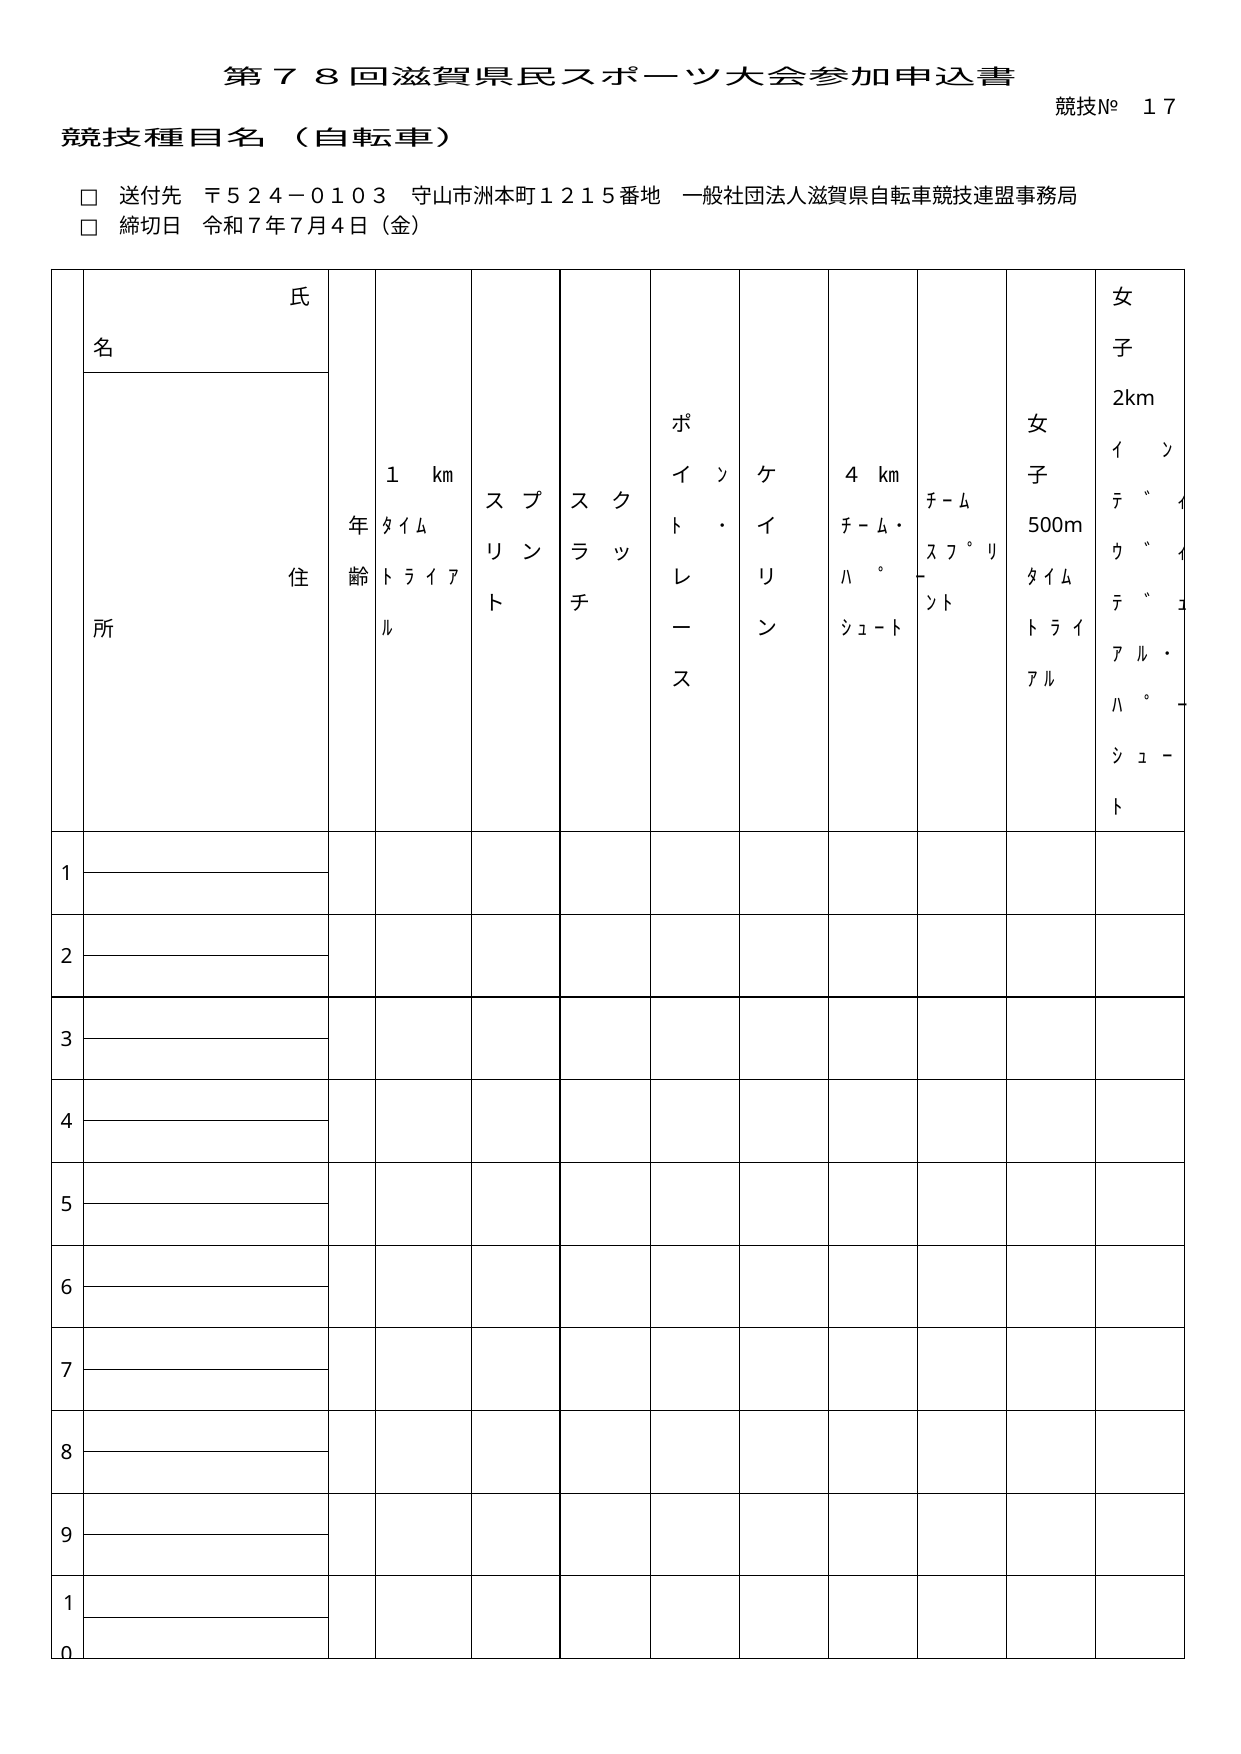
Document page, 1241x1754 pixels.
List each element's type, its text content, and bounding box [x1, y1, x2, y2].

table_cell [329, 1328, 375, 1410]
table_header 女子 2kmｲﾝﾃﾞｨｳﾞｨﾃﾞｭｱﾙ･ﾊﾟｰｼｭｰﾄ [1096, 270, 1184, 831]
table_cell [329, 1163, 375, 1244]
table_cell [918, 1080, 1006, 1162]
table_cell [740, 1576, 828, 1658]
table_cell [84, 1246, 328, 1286]
table_cell [651, 1411, 739, 1493]
table_cell [376, 832, 471, 914]
table_cell [84, 1204, 328, 1244]
table_cell [918, 915, 1006, 996]
table_cell 2 [52, 915, 83, 996]
table_cell [918, 1494, 1006, 1575]
table_cell [918, 832, 1006, 914]
table_cell [561, 1080, 650, 1162]
table_cell [918, 1246, 1006, 1327]
table_cell [376, 1163, 471, 1244]
table_cell [84, 1080, 328, 1120]
table_cell [829, 1163, 917, 1244]
table_cell [1096, 1411, 1184, 1493]
table_cell [472, 1163, 559, 1244]
table_cell [84, 1576, 328, 1617]
table_cell [1007, 998, 1095, 1079]
table_cell [829, 1411, 917, 1493]
table_cell [561, 1246, 650, 1327]
table_cell [84, 1494, 328, 1534]
table_cell [561, 915, 650, 996]
table_cell [561, 1494, 650, 1575]
table_cell [918, 1576, 1006, 1658]
table_header スプリント [472, 270, 559, 831]
table_cell [1007, 915, 1095, 996]
table_cell 5 [52, 1163, 83, 1244]
table_cell [84, 1411, 328, 1451]
table_cell [651, 1494, 739, 1575]
table_cell [1096, 1163, 1184, 1244]
table_cell [376, 1576, 471, 1658]
table_cell [472, 832, 559, 914]
text 競技№ １７ [60, 91, 1180, 121]
table_cell [472, 1328, 559, 1410]
table_cell [651, 832, 739, 914]
table_cell [1096, 832, 1184, 914]
table_cell [84, 956, 328, 996]
table_cell [651, 1576, 739, 1658]
table_cell [829, 832, 917, 914]
table_cell 3 [52, 998, 83, 1079]
table_cell [84, 1452, 328, 1493]
table_cell [1096, 915, 1184, 996]
table_cell [740, 915, 828, 996]
table_cell [561, 1411, 650, 1493]
table_header [52, 270, 83, 831]
table_cell [1007, 1494, 1095, 1575]
table_cell [376, 1080, 471, 1162]
text 競技種目名（自転車） [60, 121, 1180, 151]
table_cell [376, 1411, 471, 1493]
table_cell [84, 915, 328, 955]
table_cell [1007, 1328, 1095, 1410]
table_cell [651, 1080, 739, 1162]
table_cell [651, 915, 739, 996]
table_cell 8 [52, 1411, 83, 1493]
table_cell [84, 832, 328, 872]
table_cell [1007, 1163, 1095, 1244]
table_cell [918, 1328, 1006, 1410]
table_cell [472, 1494, 559, 1575]
table_cell [740, 1163, 828, 1244]
text 第７８回滋賀県民スポーツ大会参加申込書 [60, 60, 1180, 91]
table_cell [561, 1163, 650, 1244]
table_cell [329, 915, 375, 996]
table_cell [329, 998, 375, 1079]
table_cell [376, 1328, 471, 1410]
table_cell [84, 1039, 328, 1079]
table_cell [84, 1535, 328, 1575]
table_cell 住 所 [84, 373, 328, 831]
table_cell [84, 1618, 328, 1658]
table_cell [329, 832, 375, 914]
table_cell [329, 1494, 375, 1575]
table_cell [1007, 832, 1095, 914]
table_cell [918, 1163, 1006, 1244]
table_cell [376, 998, 471, 1079]
table_cell [1007, 1411, 1095, 1493]
table_cell [329, 1246, 375, 1327]
table_cell [472, 1080, 559, 1162]
table_header ケイリン [740, 270, 828, 831]
table_cell [84, 1370, 328, 1410]
table_cell [651, 1328, 739, 1410]
table_cell [651, 998, 739, 1079]
table_cell [376, 1246, 471, 1327]
table_cell [918, 1411, 1006, 1493]
table_cell [740, 1494, 828, 1575]
table_cell [1096, 1494, 1184, 1575]
table_cell [472, 915, 559, 996]
table_cell [84, 873, 328, 914]
table_cell 7 [52, 1328, 83, 1410]
table_cell [561, 1328, 650, 1410]
table_header 氏 名 [84, 270, 328, 372]
table_header ﾁｰﾑ ｽﾌﾟﾘﾝﾄ [918, 270, 1006, 831]
table_cell [561, 832, 650, 914]
table_cell [84, 1328, 328, 1368]
table_cell [829, 1246, 917, 1327]
table_cell [472, 1576, 559, 1658]
table_cell [329, 1411, 375, 1493]
table_cell [1007, 1246, 1095, 1327]
table_cell [1096, 1246, 1184, 1327]
table_cell 6 [52, 1246, 83, 1327]
table_cell [740, 832, 828, 914]
table_header スクラッチ [561, 270, 650, 831]
table_header 年齢 [329, 270, 375, 831]
table_cell [829, 1328, 917, 1410]
table_cell [376, 915, 471, 996]
table_cell [740, 1080, 828, 1162]
table_cell [1007, 1576, 1095, 1658]
text □ 送付先 〒５２４－０１０３ 守山市洲本町１２１５番地 一般社団法人滋賀県自転車競技連盟事務局 [60, 179, 1180, 210]
table_cell [472, 1246, 559, 1327]
table_cell [829, 915, 917, 996]
table_cell 9 [52, 1494, 83, 1575]
table_cell [329, 1080, 375, 1162]
table_cell [1007, 1080, 1095, 1162]
table_cell [918, 998, 1006, 1079]
table_cell [740, 1246, 828, 1327]
table_cell [829, 1576, 917, 1658]
table_cell [561, 1576, 650, 1658]
table_cell [829, 1080, 917, 1162]
table_cell [472, 1411, 559, 1493]
table_cell [329, 1576, 375, 1658]
table_cell [1096, 1080, 1184, 1162]
table_cell [740, 1411, 828, 1493]
table_cell 1 [52, 832, 83, 914]
table_cell [84, 998, 328, 1038]
table_header ポイﾝﾄ･レース [651, 270, 739, 831]
table_cell [472, 998, 559, 1079]
table_cell [740, 998, 828, 1079]
table_cell [1096, 998, 1184, 1079]
table_cell 10 [52, 1576, 83, 1658]
table_cell [84, 1287, 328, 1327]
table_cell 4 [52, 1080, 83, 1162]
table_cell [829, 1494, 917, 1575]
table_cell [561, 998, 650, 1079]
table_cell [651, 1246, 739, 1327]
table_header １㎞ﾀｲﾑ ﾄﾗｲｱﾙ [376, 270, 471, 831]
table_cell [84, 1163, 328, 1203]
text □ 締切日 令和７年７月４日（金） [60, 210, 1180, 240]
table_header ４㎞ﾁｰﾑ･ﾊﾟｰｼｭｰﾄ [829, 270, 917, 831]
table_cell [651, 1163, 739, 1244]
table_cell [1096, 1328, 1184, 1410]
table_cell [376, 1494, 471, 1575]
table_cell [1096, 1576, 1184, 1658]
table_cell [740, 1328, 828, 1410]
table_header 女子 500mﾀｲﾑ ﾄﾗｲｱﾙ [1007, 270, 1095, 831]
table_cell [84, 1121, 328, 1162]
table_cell [829, 998, 917, 1079]
